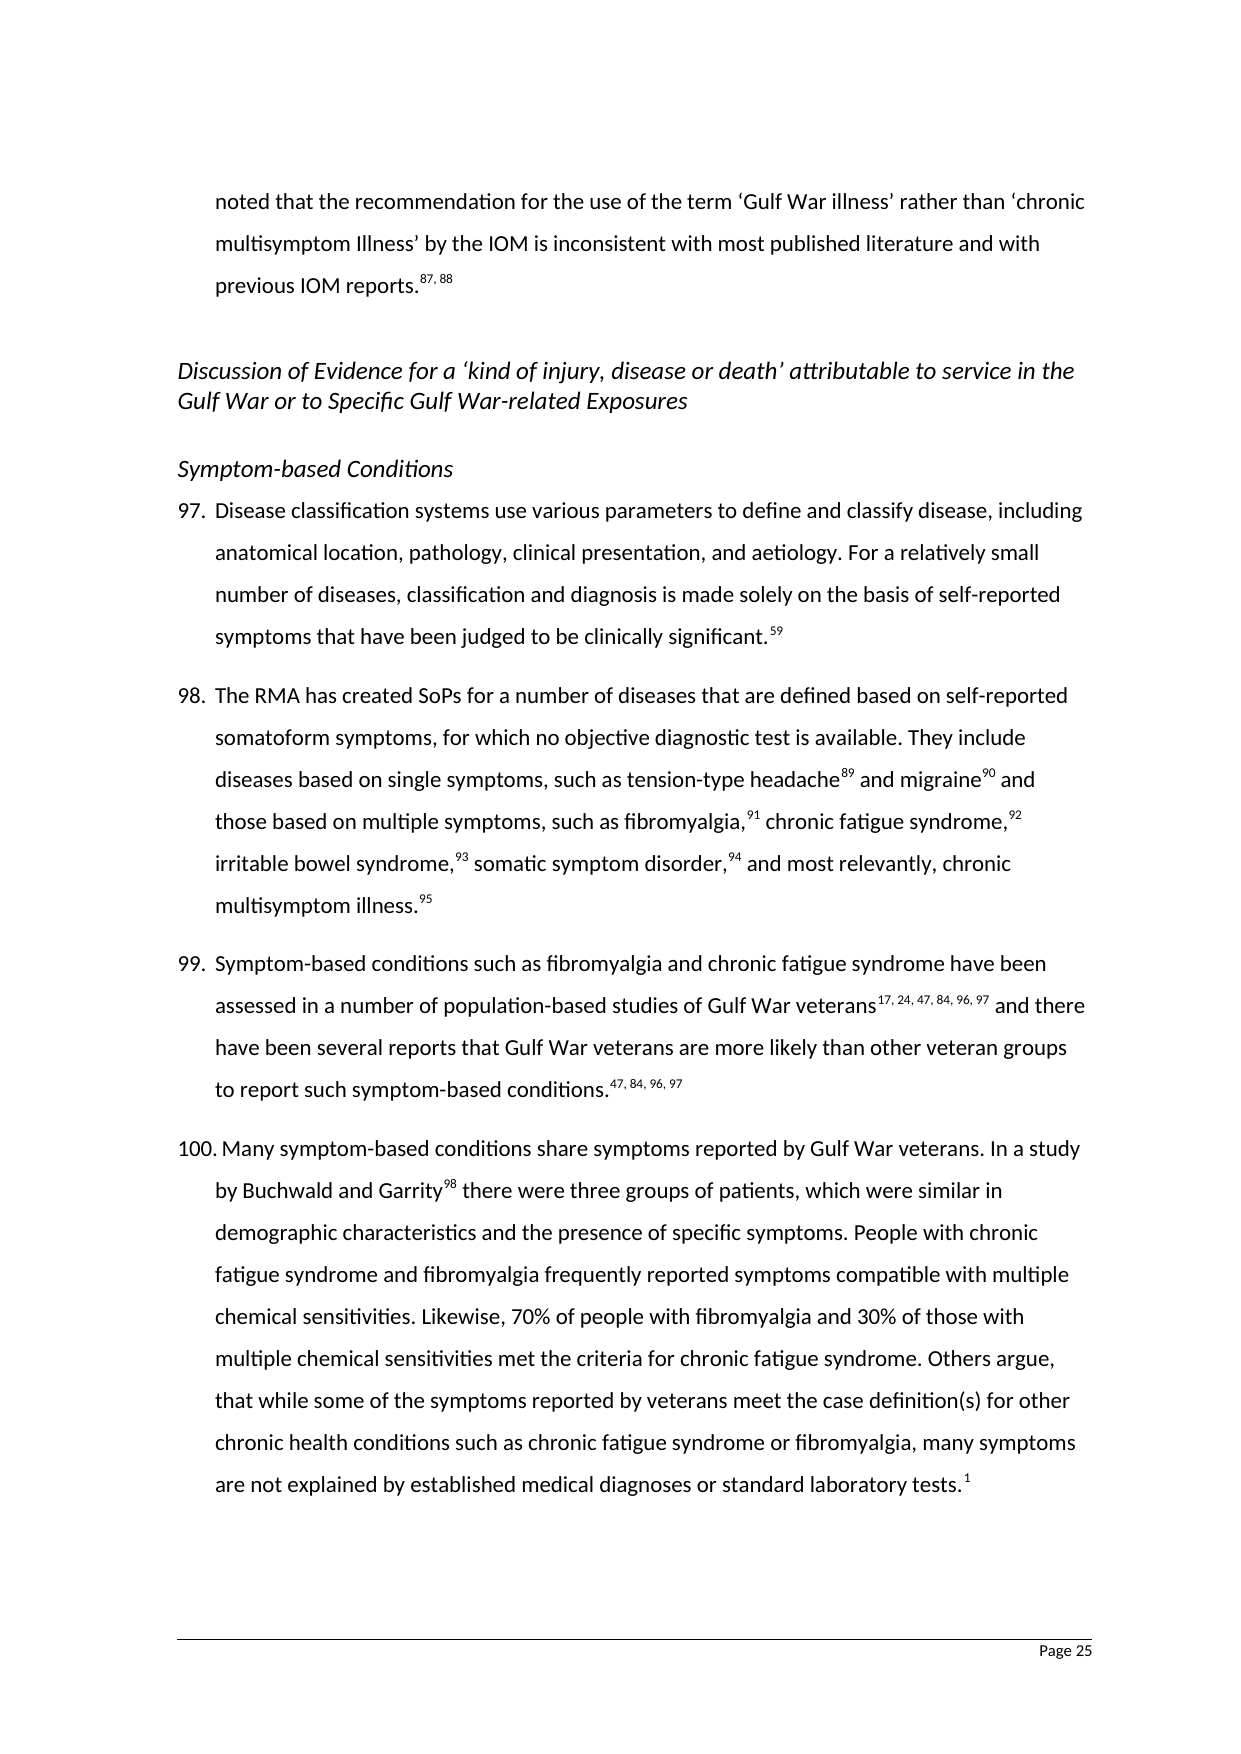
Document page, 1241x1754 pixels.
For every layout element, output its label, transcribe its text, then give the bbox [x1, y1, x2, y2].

text The RMA has created SoPs for a number of diseases that are defined based on self-reported somatoform symptoms, for which no objective diagnostic test is available. They include diseases based on single symptoms, such as tension-type headache89 and migraine90 and those based on multiple symptoms, such as fibromyalgia,91 chronic fatigue syndrome,92 irritable bowel syndrome,93 somatic symptom disorder,94 and most relevantly, chronic multisymptom illness.95 [177, 681, 1092, 919]
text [177, 187, 1092, 299]
text Many symptom-based conditions share symptoms reported by Gulf War veterans. In a study by Buchwald and Garrity98 there were three groups of patients, which were similar in demographic characteristics and the presence of specific symptoms. People with chronic fatigue syndrome and fibromyalgia frequently reported symptoms compatible with multiple chemical sensitivities. Likewise, 70% of people with fibromyalgia and 30% of those with multiple chemical sensitivities met the criteria for chronic fatigue syndrome. Others argue, that while some of the symptoms reported by veterans meet the case definition(s) for other chronic health conditions such as chronic fatigue syndrome or fibromyalgia, many symptoms are not explained by established medical diagnoses or standard laboratory tests.1 [177, 1134, 1092, 1498]
text Disease classification systems use various parameters to define and classify disease, including anatomical location, pathology, clinical presentation, and aetiology. For a relatively small number of diseases, classification and diagnosis is made solely on the basis of self-reported symptoms that have been judged to be clinically significant.59 [177, 496, 1092, 650]
text Symptom-based conditions such as fibromyalgia and chronic fatigue syndrome have been assessed in a number of population-based studies of Gulf War veterans17, 24, 47, 84, 96, 97 and there have been several reports that Gulf War veterans are more likely than other veteran groups to report such symptom-based conditions.47, 84, 96, 97 [177, 949, 1092, 1103]
subtitle Symptom-based Conditions [177, 453, 1092, 484]
subtitle Discussion of Evidence for a ‘kind of injury, disease or death’ attributable to service in the Gulf War or to Specific Gulf War-related Exposures [177, 355, 1092, 416]
